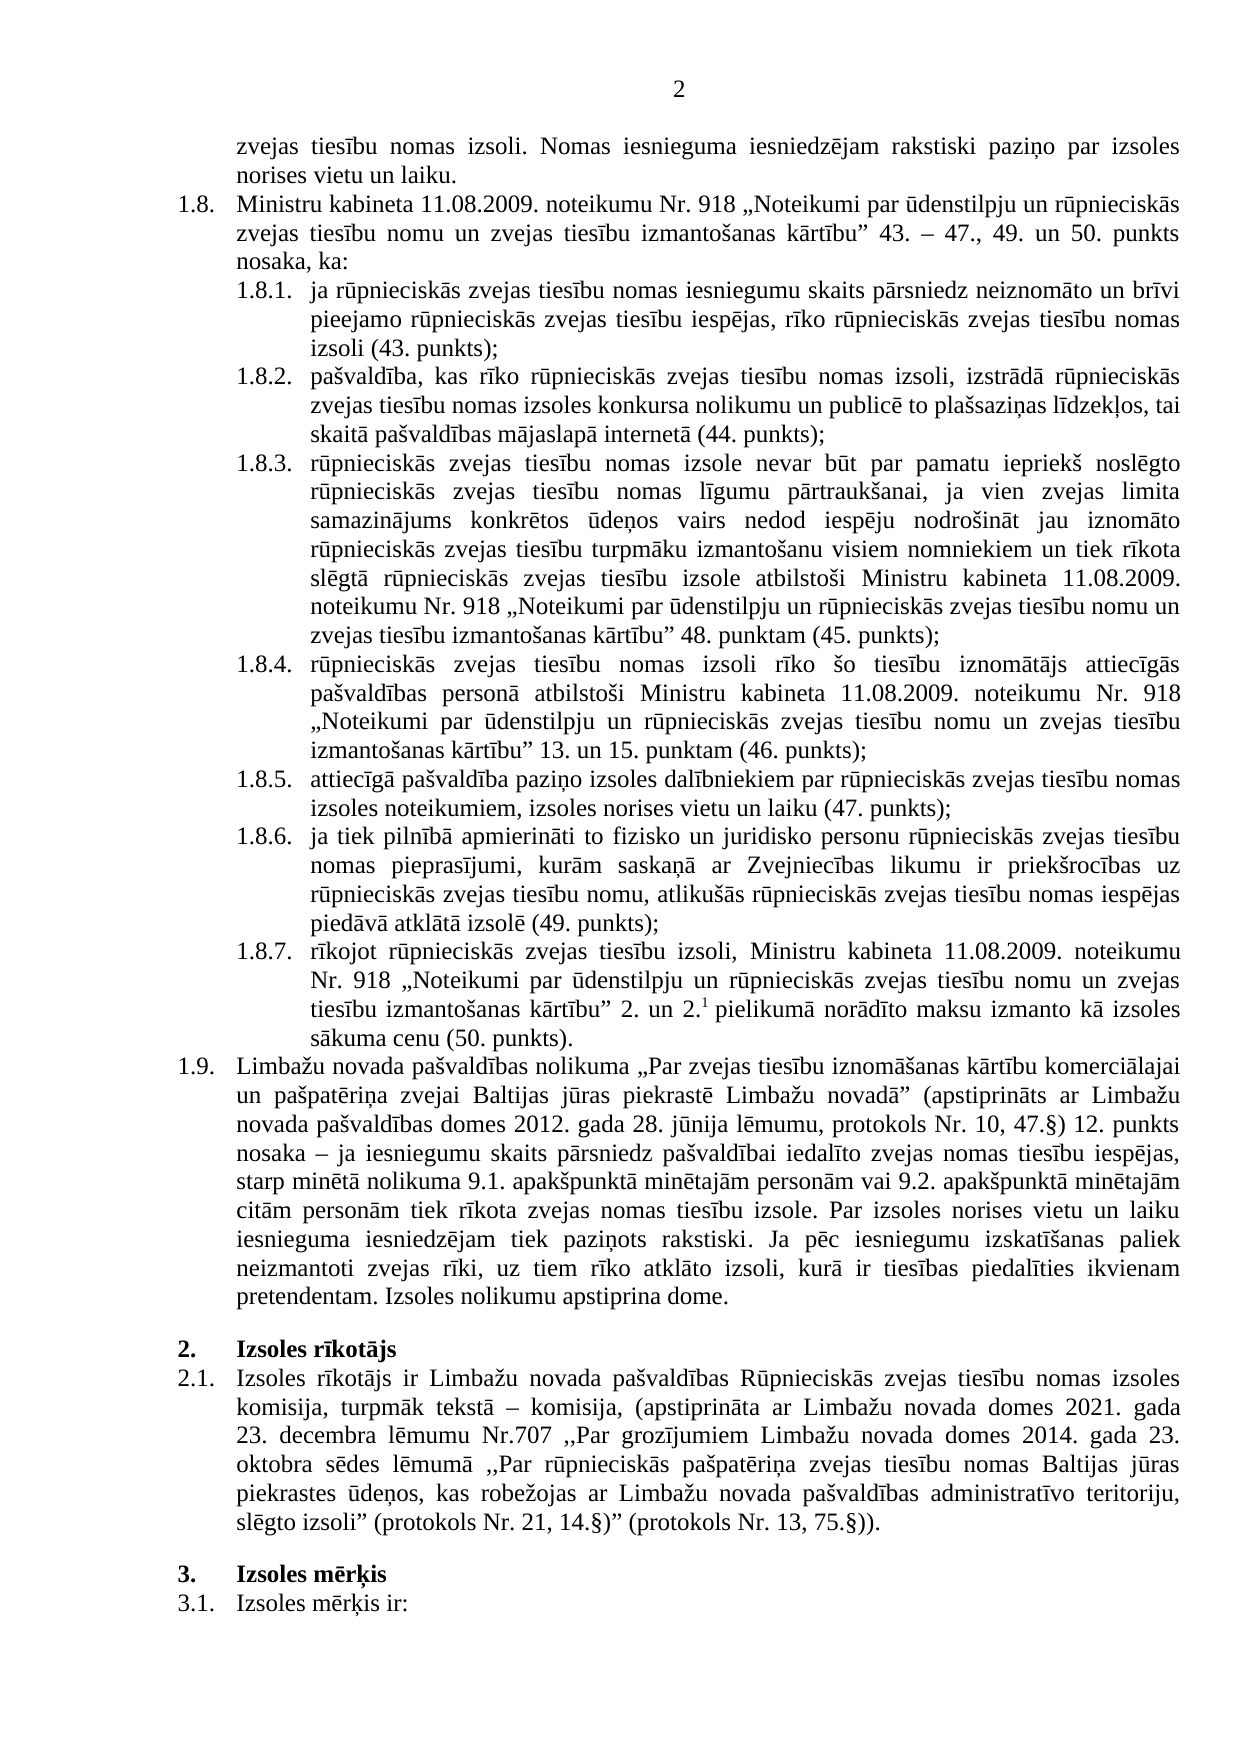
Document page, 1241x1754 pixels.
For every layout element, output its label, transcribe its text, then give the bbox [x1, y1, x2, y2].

list pašvaldība, kas rīko rūpnieciskās zvejas tiesību nomas izsoli, izstrādā rūpnieciskās zvejas tiesību nomas izsoles konkursa nolikumu un publicē to plašsaziņas līdzekļos, tai skaitā pašvaldības mājaslapā internetā (44. punkts); [236, 361, 1181, 448]
list Izsoles rīkotājs [177, 1334, 1181, 1363]
list rīkojot rūpnieciskās zvejas tiesību izsoli, Ministru kabineta 11.08.2009. noteikumu Nr. 918 „Noteikumi par ūdenstilpju un rūpnieciskās zvejas tiesību nomu un zvejas tiesību izmantošanas kārtību” 2. un 2.1 pielikumā norādīto maksu izmanto kā izsoles sākuma cenu (50. punkts). [236, 936, 1181, 1051]
list Izsoles rīkotājs ir Limbažu novada pašvaldības Rūpnieciskās zvejas tiesību nomas izsoles komisija, turpmāk tekstā – komisija, (apstiprināta ar Limbažu novada domes 2021. gada 23. decembra lēmumu Nr.707 ,,Par grozījumiem Limbažu novada domes 2014. gada 23. oktobra sēdes lēmumā ,,Par rūpnieciskās pašpatēriņa zvejas tiesību nomas Baltijas jūras piekrastes ūdeņos, kas robežojas ar Limbažu novada pašvaldības administratīvo teritoriju, slēgto izsoli” (protokols Nr. 21, 14.§)” (protokols Nr. 13, 75.§)). [177, 1363, 1181, 1535]
list Ministru kabineta 11.08.2009. noteikumu Nr. 918 „Noteikumi par ūdenstilpju un rūpnieciskās zvejas tiesību nomu un zvejas tiesību izmantošanas kārtību” 43. – 47., 49. un 50. punkts nosaka, ka: [177, 189, 1181, 275]
list ja rūpnieciskās zvejas tiesību nomas iesniegumu skaits pārsniedz neiznomāto un brīvi pieejamo rūpnieciskās zvejas tiesību iespējas, rīko rūpnieciskās zvejas tiesību nomas izsoli (43. punkts); [236, 275, 1181, 361]
list attiecīgā pašvaldība paziņo izsoles dalībniekiem par rūpnieciskās zvejas tiesību nomas izsoles noteikumiem, izsoles norises vietu un laiku (47. punkts); [236, 764, 1181, 821]
list Izsoles mērķis [177, 1559, 1181, 1588]
list ja tiek pilnībā apmierināti to fizisko un juridisko personu rūpnieciskās zvejas tiesību nomas pieprasījumi, kurām saskaņā ar Zvejniecības likumu ir priekšrocības uz rūpnieciskās zvejas tiesību nomu, atlikušās rūpnieciskās zvejas tiesību nomas iespējas piedāvā atklātā izsolē (49. punkts); [236, 821, 1181, 936]
list rūpnieciskās zvejas tiesību nomas izsole nevar būt par pamatu iepriekš noslēgto rūpnieciskās zvejas tiesību nomas līgumu pārtraukšanai, ja vien zvejas limita samazinājums konkrētos ūdeņos vairs nedod iespēju nodrošināt jau iznomāto rūpnieciskās zvejas tiesību turpmāku izmantošanu visiem nomniekiem un tiek rīkota slēgtā rūpnieciskās zvejas tiesību izsole atbilstoši Ministru kabineta 11.08.2009. noteikumu Nr. 918 „Noteikumi par ūdenstilpju un rūpnieciskās zvejas tiesību nomu un zvejas tiesību izmantošanas kārtību” 48. punktam (45. punkts); [236, 448, 1181, 649]
list Izsoles mērķis ir: [177, 1588, 1181, 1617]
list Limbažu novada pašvaldības nolikuma „Par zvejas tiesību iznomāšanas kārtību komerciālajai un pašpatēriņa zvejai Baltijas jūras piekrastē Limbažu novadā” (apstiprināts ar Limbažu novada pašvaldības domes 2012. gada 28. jūnija lēmumu, protokols Nr. 10, 47.§) 12. punkts nosaka – ja iesniegumu skaits pārsniedz pašvaldībai iedalīto zvejas nomas tiesību iespējas, starp minētā nolikuma 9.1. apakšpunktā minētajām personām vai 9.2. apakšpunktā minētajām citām personām tiek rīkota zvejas nomas tiesību izsole. Par izsoles norises vietu un laiku iesnieguma iesniedzējam tiek paziņots rakstiski. Ja pēc iesniegumu izskatīšanas paliek neizmantoti zvejas rīki, uz tiem rīko atklāto izsoli, kurā ir tiesības piedalīties ikvienam pretendentam. Izsoles nolikumu apstiprina dome. [177, 1051, 1181, 1310]
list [177, 131, 1181, 189]
list rūpnieciskās zvejas tiesību nomas izsoli rīko šo tiesību iznomātājs attiecīgās pašvaldības personā atbilstoši Ministru kabineta 11.08.2009. noteikumu Nr. 918 „Noteikumi par ūdenstilpju un rūpnieciskās zvejas tiesību nomu un zvejas tiesību izmantošanas kārtību” 13. un 15. punktam (46. punkts); [236, 649, 1181, 764]
